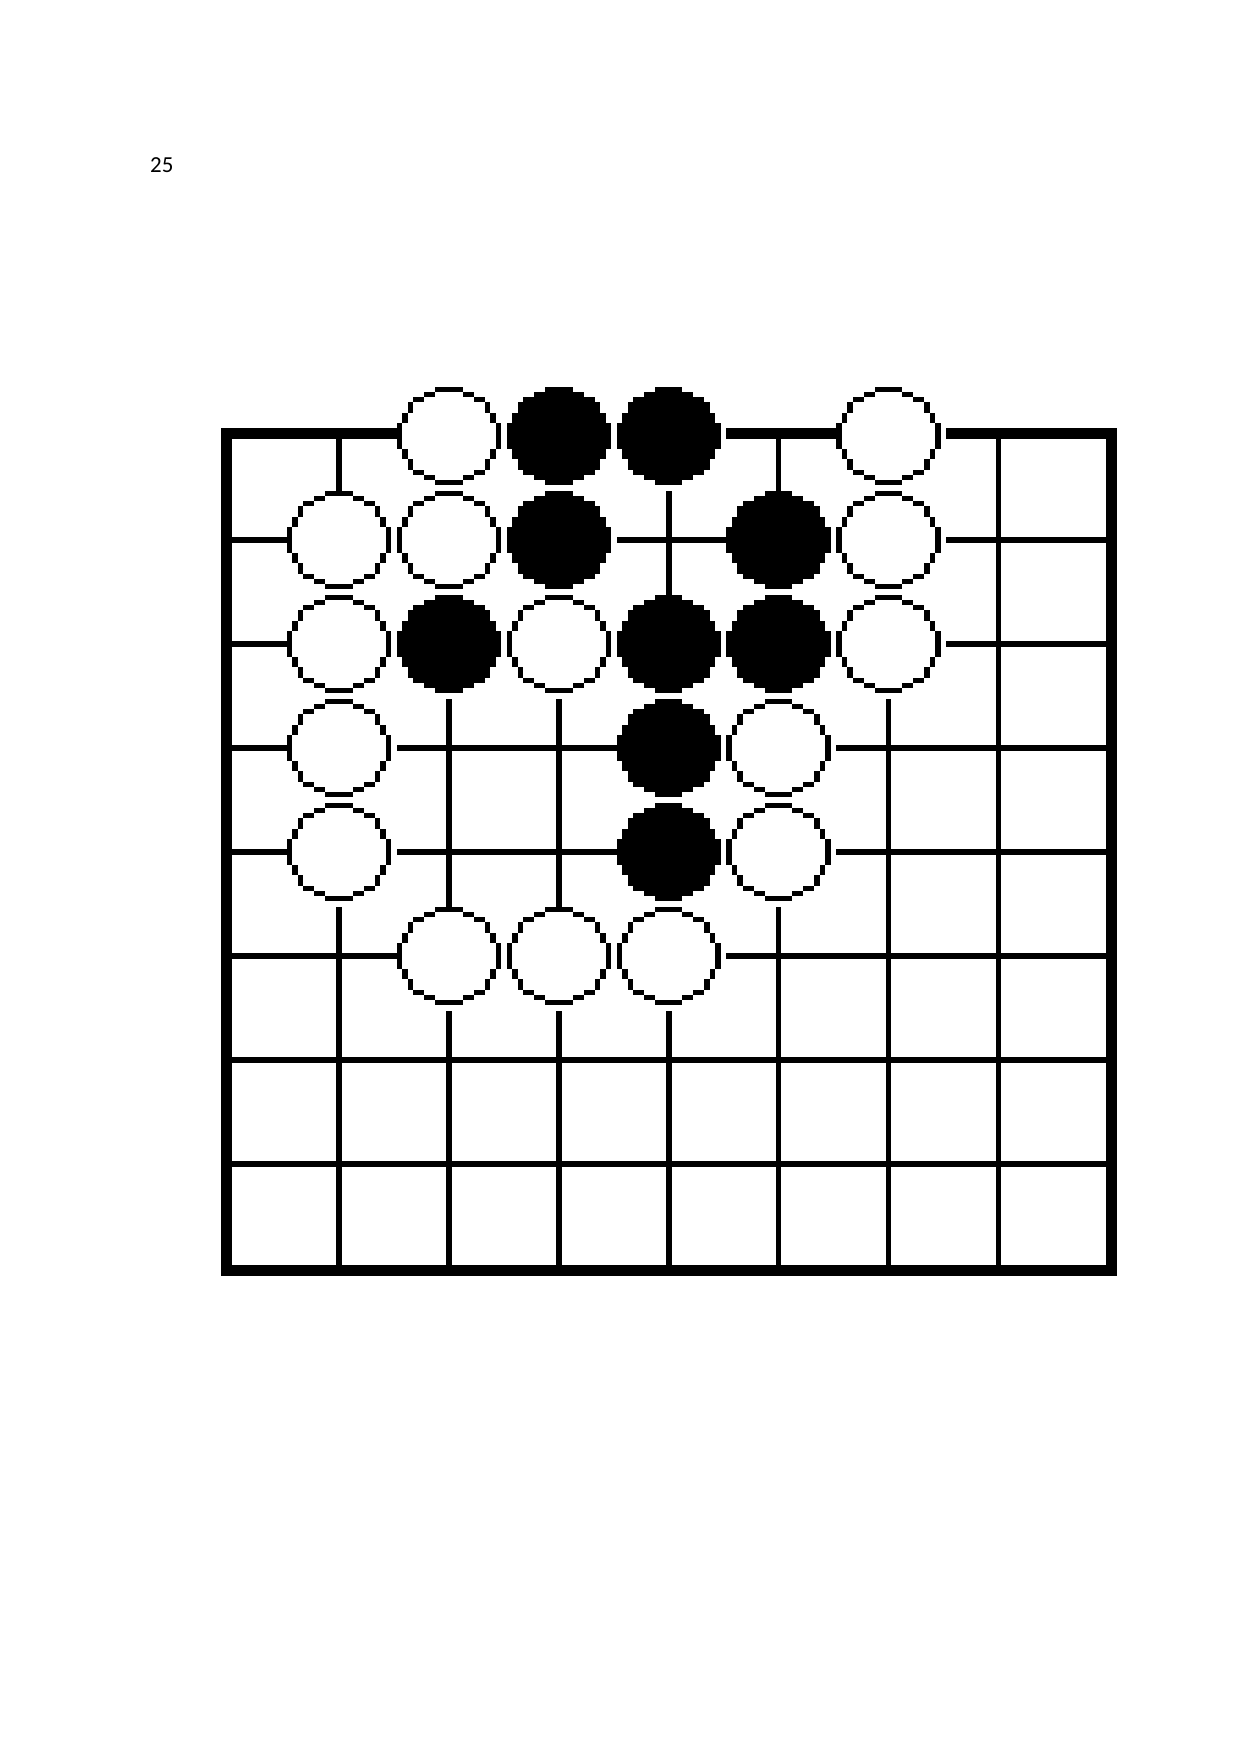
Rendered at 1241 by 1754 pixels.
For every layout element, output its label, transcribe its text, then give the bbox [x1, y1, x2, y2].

picture [150, 362, 1194, 1349]
text 25 [150, 150, 1090, 178]
